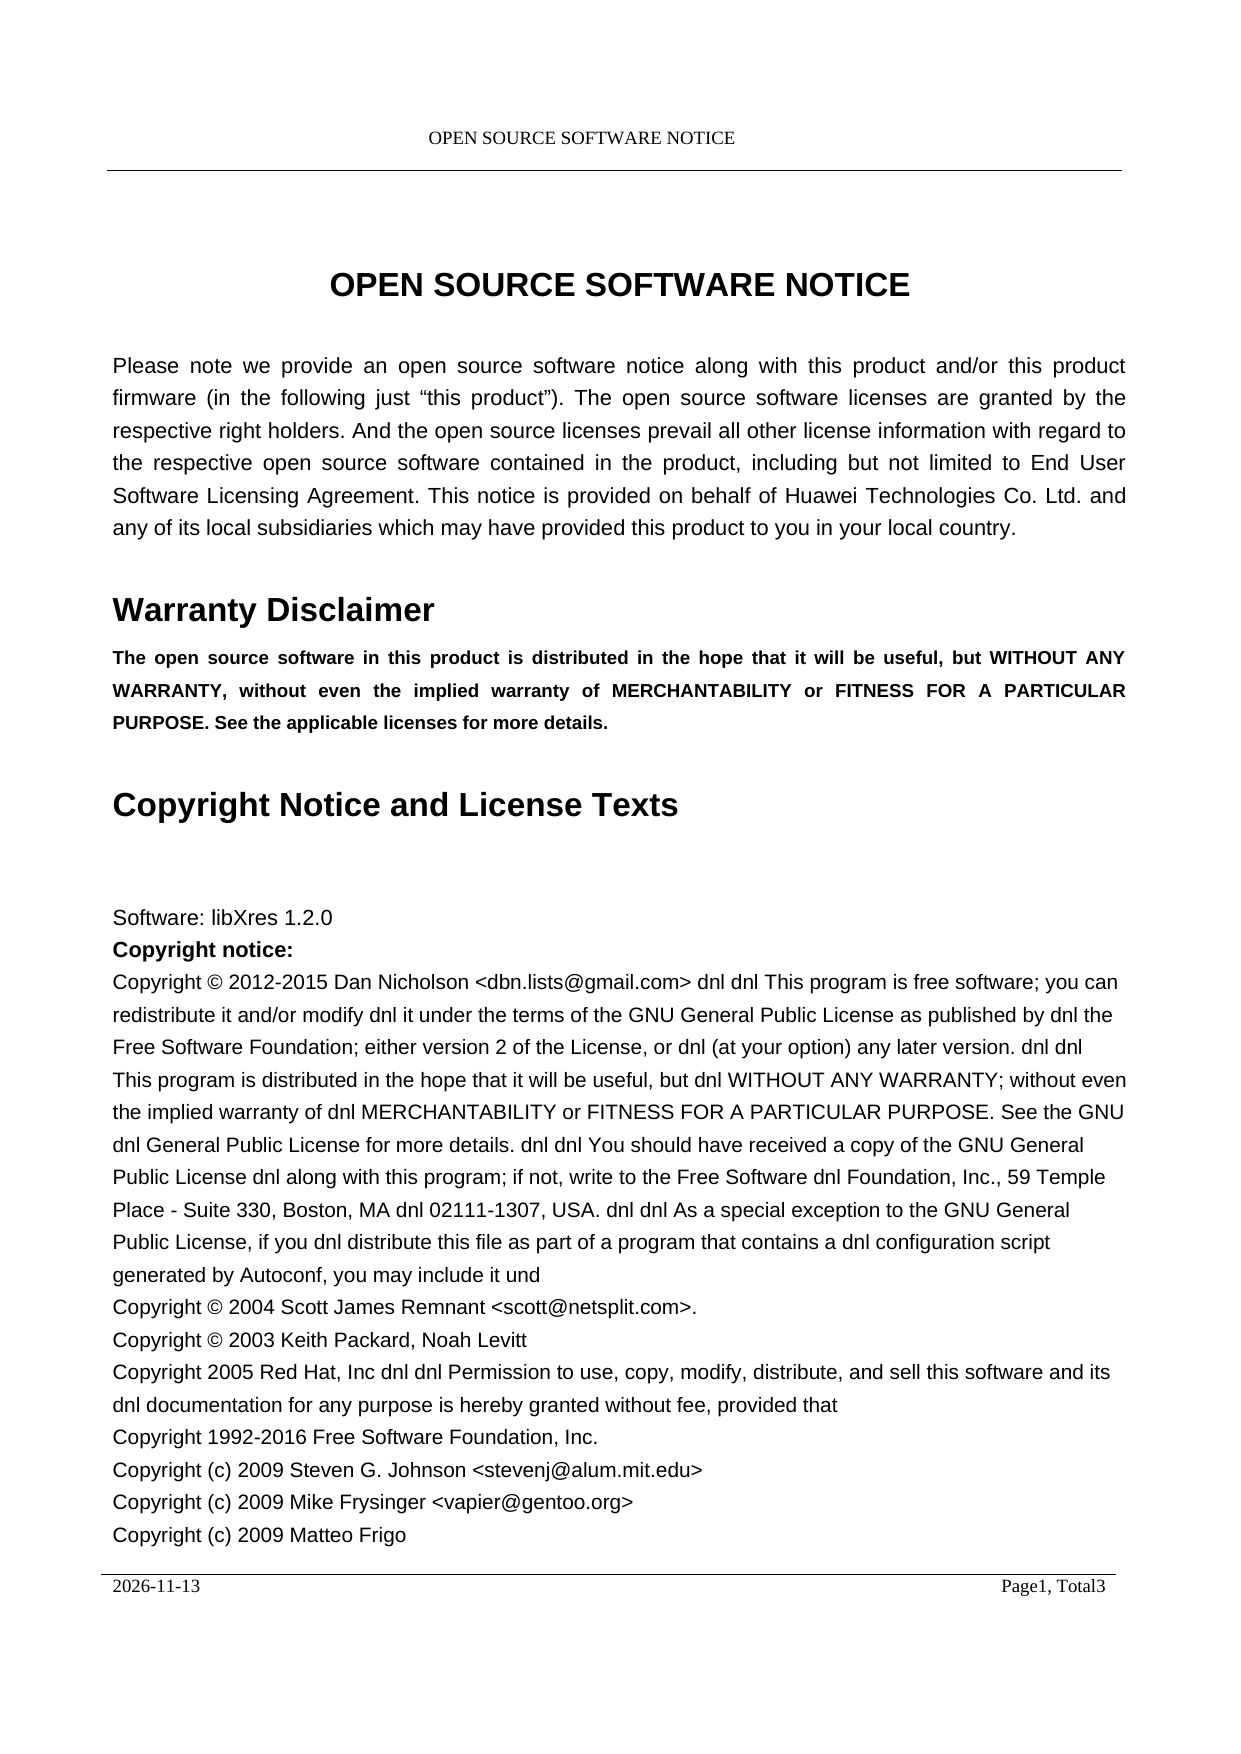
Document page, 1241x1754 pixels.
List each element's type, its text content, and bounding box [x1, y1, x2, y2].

text Warranty Disclaimer [112, 576, 1128, 641]
text Copyright © 2003 Keith Packard, Noah Levitt [112, 1323, 1128, 1356]
text Copyright 2005 Red Hat, Inc dnl dnl Permission to use, copy, modify, distribute, and sell this software and its dnl documentation for any purpose is hereby granted without fee, provided that [112, 1356, 1128, 1421]
text Copyright Notice and License Texts [112, 771, 1128, 836]
text Copyright (c) 2009 Mike Frysinger <vapier@gentoo.org> [112, 1486, 1128, 1518]
text Copyright 1992-2016 Free Software Foundation, Inc. [112, 1421, 1128, 1453]
text Software: libXres 1.2.0 [112, 901, 1128, 933]
text Copyright © 2004 Scott James Remnant <scott@netsplit.com>. [112, 1291, 1128, 1323]
text Copyright notice: [112, 933, 1128, 966]
text Copyright (c) 2009 Matteo Frigo [112, 1518, 1128, 1551]
text Copyright © 2012-2015 Dan Nicholson <dbn.lists@gmail.com> dnl dnl This program is free software; you can redistribute it and/or modify dnl it under the terms of the GNU General Public License as published by dnl the Free Software Foundation; either version 2 of the License, or dnl (at your option) any later version. dnl dnl This program is distributed in the hope that it will be useful, but dnl WITHOUT ANY WARRANTY; without even the implied warranty of dnl MERCHANTABILITY or FITNESS FOR A PARTICULAR PURPOSE. See the GNU dnl General Public License for more details. dnl dnl You should have received a copy of the GNU General Public License dnl along with this program; if not, write to the Free Software dnl Foundation, Inc., 59 Temple Place - Suite 330, Boston, MA dnl 02111-1307, USA. dnl dnl As a special exception to the GNU General Public License, if you dnl distribute this file as part of a program that contains a dnl configuration script generated by Autoconf, you may include it und [112, 966, 1128, 1291]
text OPEN SOURCE SOFTWARE NOTICE [112, 251, 1128, 316]
text The open source software in this product is distributed in the hope that it will be useful, but WITHOUT ANY WARRANTY, without even the implied warranty of MERCHANTABILITY or FITNESS FOR A PARTICULAR PURPOSE. See the applicable licenses for more details. [112, 641, 1128, 739]
text Please note we provide an open source software notice along with this product and/or this product firmware (in the following just “this product”). The open source software licenses are granted by the respective right holders. And the open source licenses prevail all other license information with regard to the respective open source software contained in the product, including but not limited to End User Software Licensing Agreement. This notice is provided on behalf of Huawei Technologies Co. Ltd. and any of its local subsidiaries which may have provided this product to you in your local country. [112, 349, 1128, 544]
text Copyright (c) 2009 Steven G. Johnson <stevenj@alum.mit.edu> [112, 1453, 1128, 1486]
